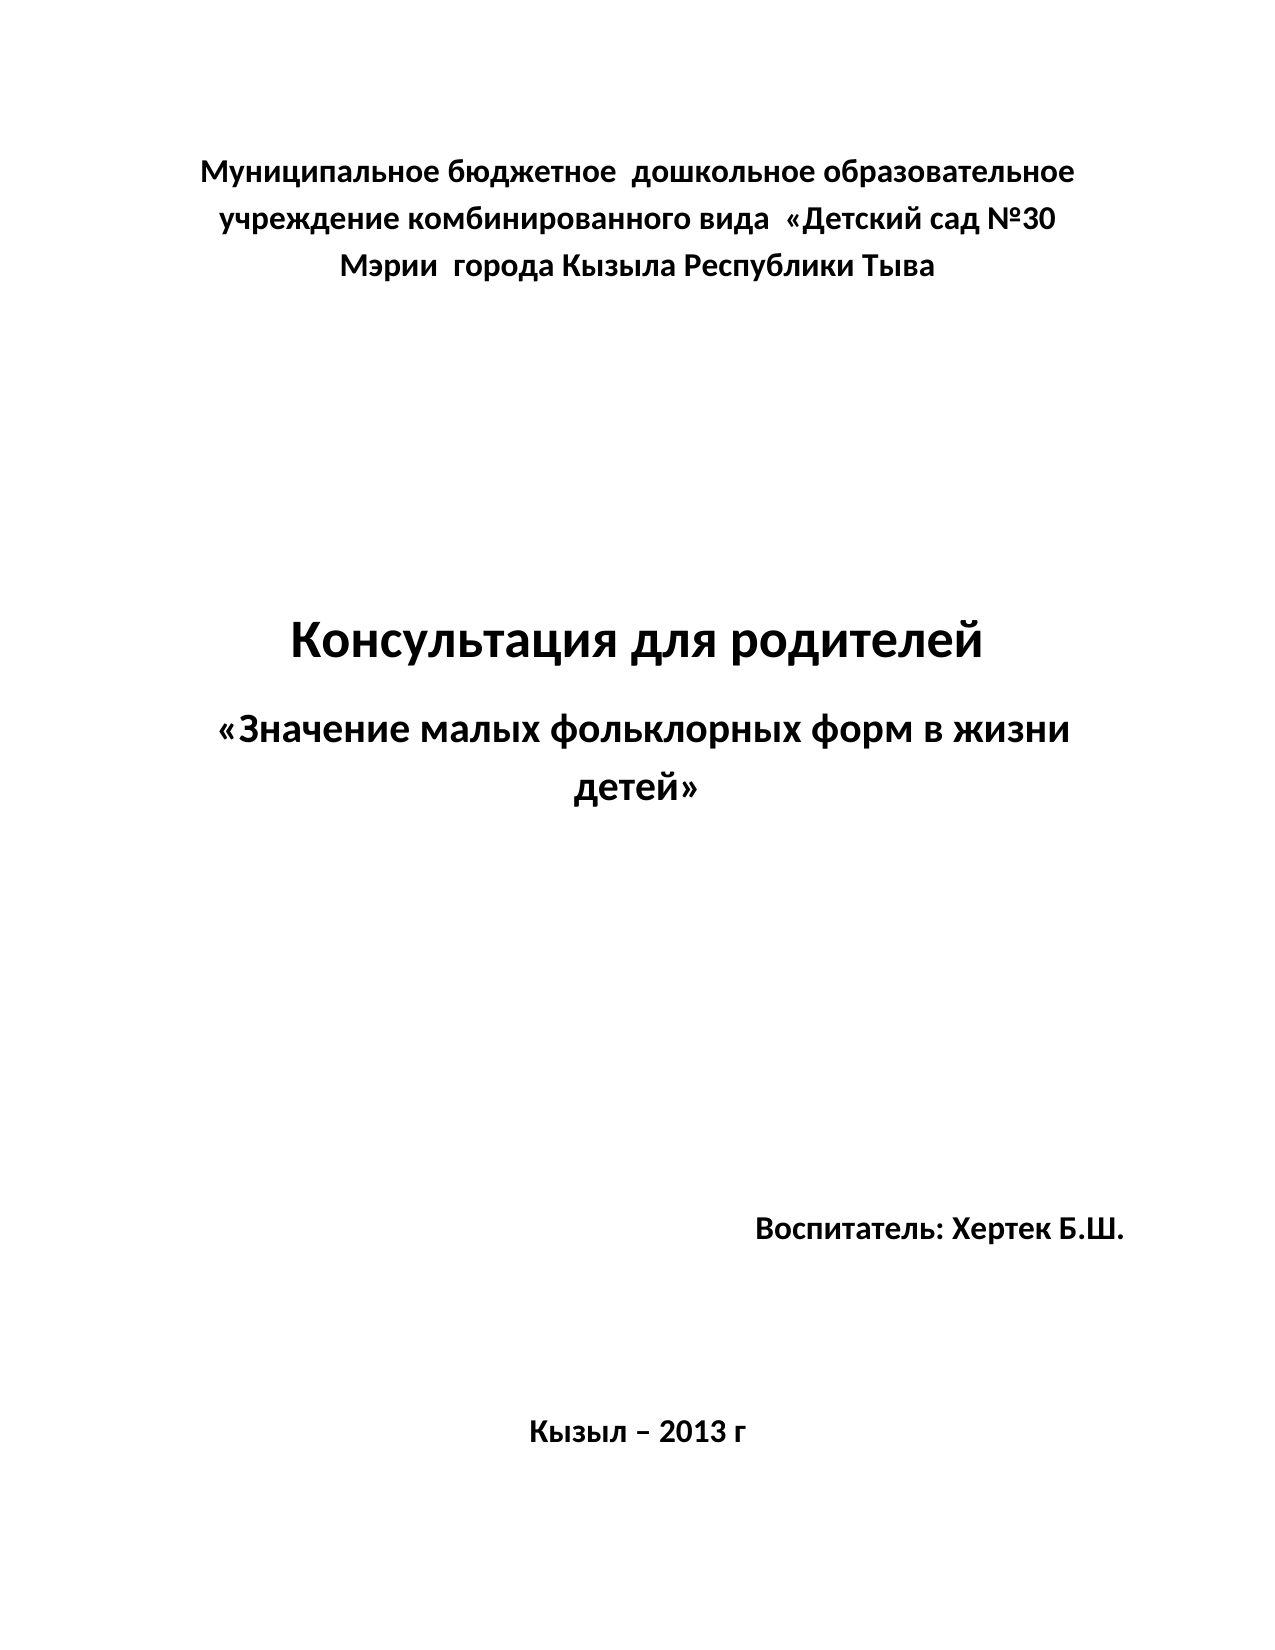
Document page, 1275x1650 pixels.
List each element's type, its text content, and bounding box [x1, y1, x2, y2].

text Консультация для родителей [150, 605, 1125, 671]
text Муниципальное бюджетное дошкольное образовательное учреждение комбинированного вида «Детский сад №30 [150, 150, 1125, 237]
text Кызыл – 2013 г [150, 1410, 1125, 1450]
text Воспитатель: Хертек Б.Ш. [150, 1207, 1125, 1248]
text «Значение малых фольклорных форм в жизни детей» [150, 702, 1125, 811]
text Мэрии города Кызыла Республики Тыва [150, 243, 1125, 284]
